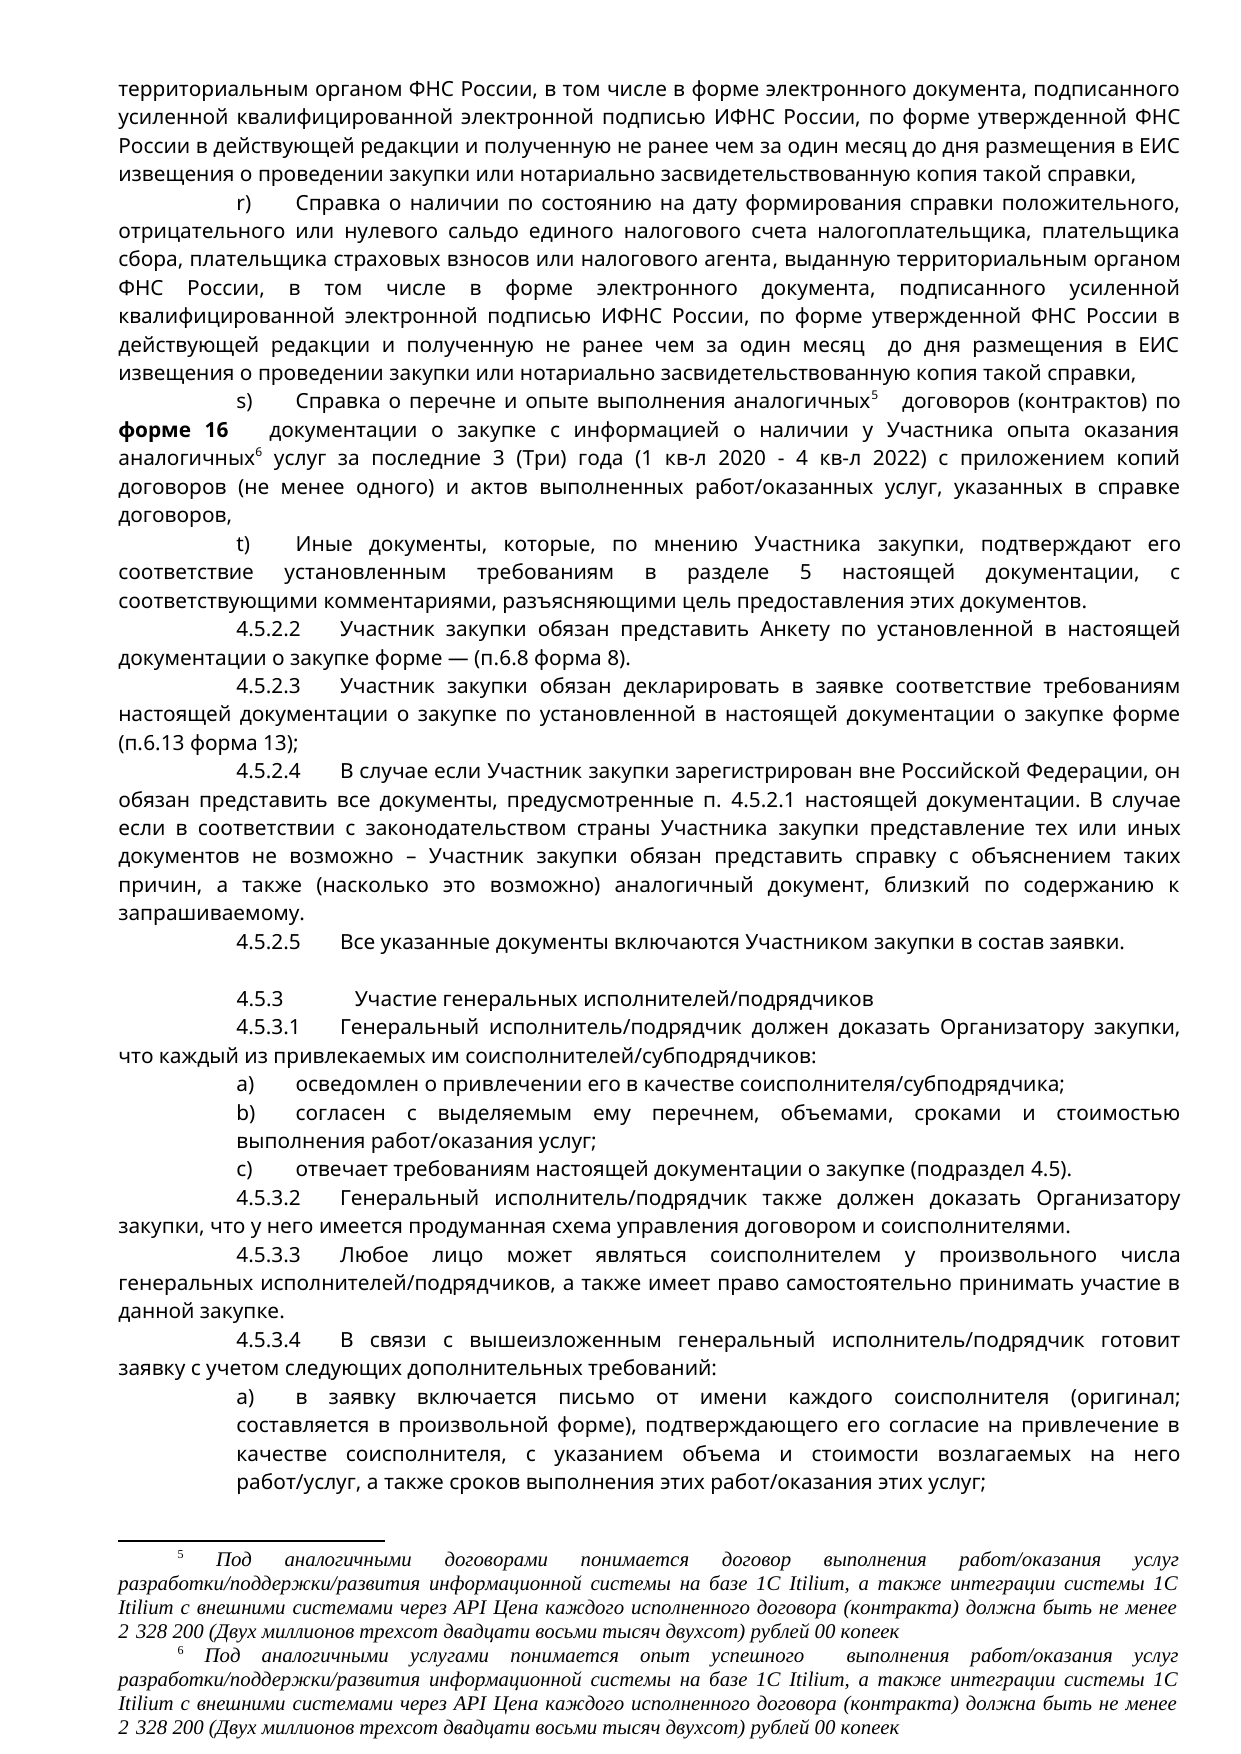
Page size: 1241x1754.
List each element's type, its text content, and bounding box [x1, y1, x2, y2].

list согласен с выделяемым ему перечнем, объемами, сроками и стоимостью выполнения работ/оказания услуг; [236, 1098, 1181, 1154]
list Любое лицо может являться соисполнителем у произвольного числа генеральных исполнителей/подрядчиков, а также имеет право самостоятельно принимать участие в данной закупке. [118, 1240, 1181, 1325]
list Участник закупки обязан декларировать в заявке соответствие требованиям настоящей документации о закупке по установленной в настоящей документации о закупке форме (п.6.13 форма 13); [118, 671, 1181, 756]
list отвечает требованиям настоящей документации о закупке (подраздел 4.5). [236, 1154, 1181, 1183]
list Иные документы, которые, по мнению Участника закупки, подтверждают его соответствие установленным требованиям в разделе 5 настоящей документации, с соответствующими комментариями, разъясняющими цель предоставления этих документов. [118, 529, 1181, 614]
list Справка о перечне и опыте выполнения аналогичных договоров (контрактов) по форме 16 документации о закупке с информацией о наличии у Участника опыта оказания аналогичных услуг за последние 3 (Три) года (1 кв-л 2020 - 4 кв-л 2022) с приложением копий договоров (не менее одного) и актов выполненных работ/оказанных услуг, указанных в справке договоров, [118, 387, 1181, 529]
list Генеральный исполнитель/подрядчик должен доказать Организатору закупки, что каждый из привлекаемых им соисполнителей/субподрядчиков: [118, 1012, 1181, 1069]
list В случае если Участник закупки зарегистрирован вне Российской Федерации, он обязан представить все документы, предусмотренные п. 4.5.2.1 настоящей документации. В случае если в соответствии с законодательством страны Участника закупки представление тех или иных документов не возможно – Участник закупки обязан представить справку с объяснением таких причин, а также (насколько это возможно) аналогичный документ, близкий по содержанию к запрашиваемому. [118, 756, 1181, 927]
list Участник закупки обязан представить Анкету по установленной в настоящей документации о закупке форме — (п.6.8 форма 8). [118, 614, 1181, 671]
list В связи с вышеизложенным генеральный исполнитель/подрядчик готовит заявку с учетом следующих дополнительных требований: [118, 1325, 1181, 1382]
list Генеральный исполнитель/подрядчик также должен доказать Организатору закупки, что у него имеется продуманная схема управления договором и соисполнителями. [118, 1183, 1181, 1240]
list Участие генеральных исполнителей/подрядчиков [236, 984, 1181, 1012]
list осведомлен о привлечении его в качестве соисполнителя/субподрядчика; [236, 1069, 1181, 1098]
list в заявку включается письмо от имени каждого соисполнителя (оригинал; составляется в произвольной форме), подтверждающего его согласие на привлечение в качестве соисполнителя, с указанием объема и стоимости возлагаемых на него работ/услуг, а также сроков выполнения этих работ/оказания этих услуг; [236, 1382, 1181, 1496]
list Все указанные документы включаются Участником закупки в состав заявки. [118, 927, 1181, 955]
list Справка о наличии по состоянию на дату формирования справки положительного, отрицательного или нулевого сальдо единого налогового счета налогоплательщика, плательщика сбора, плательщика страховых взносов или налогового агента, выданную территориальным органом ФНС России, в том числе в форме электронного документа, подписанного усиленной квалифицированной электронной подписью ИФНС России, по форме утвержденной ФНС России в действующей редакции и полученную не ранее чем за один месяц до дня размещения в ЕИС извещения о проведении закупки или нотариально засвидетельствованную копия такой справки, [118, 188, 1181, 387]
list Справка об исполнении налогоплательщиком (плательщиком сборов, налоговым агентом) обязанности по уплате налогов, сборов, пеней, штрафов, процентов, выданную территориальным органом ФНС России, в том числе в форме электронного документа, подписанного усиленной квалифицированной электронной подписью ИФНС России, по форме утвержденной ФНС России в действующей редакции и полученную не ранее чем за один месяц до дня размещения в ЕИС извещения о проведении закупки или нотариально засвидетельствованную копия такой справки, [118, 74, 1181, 188]
